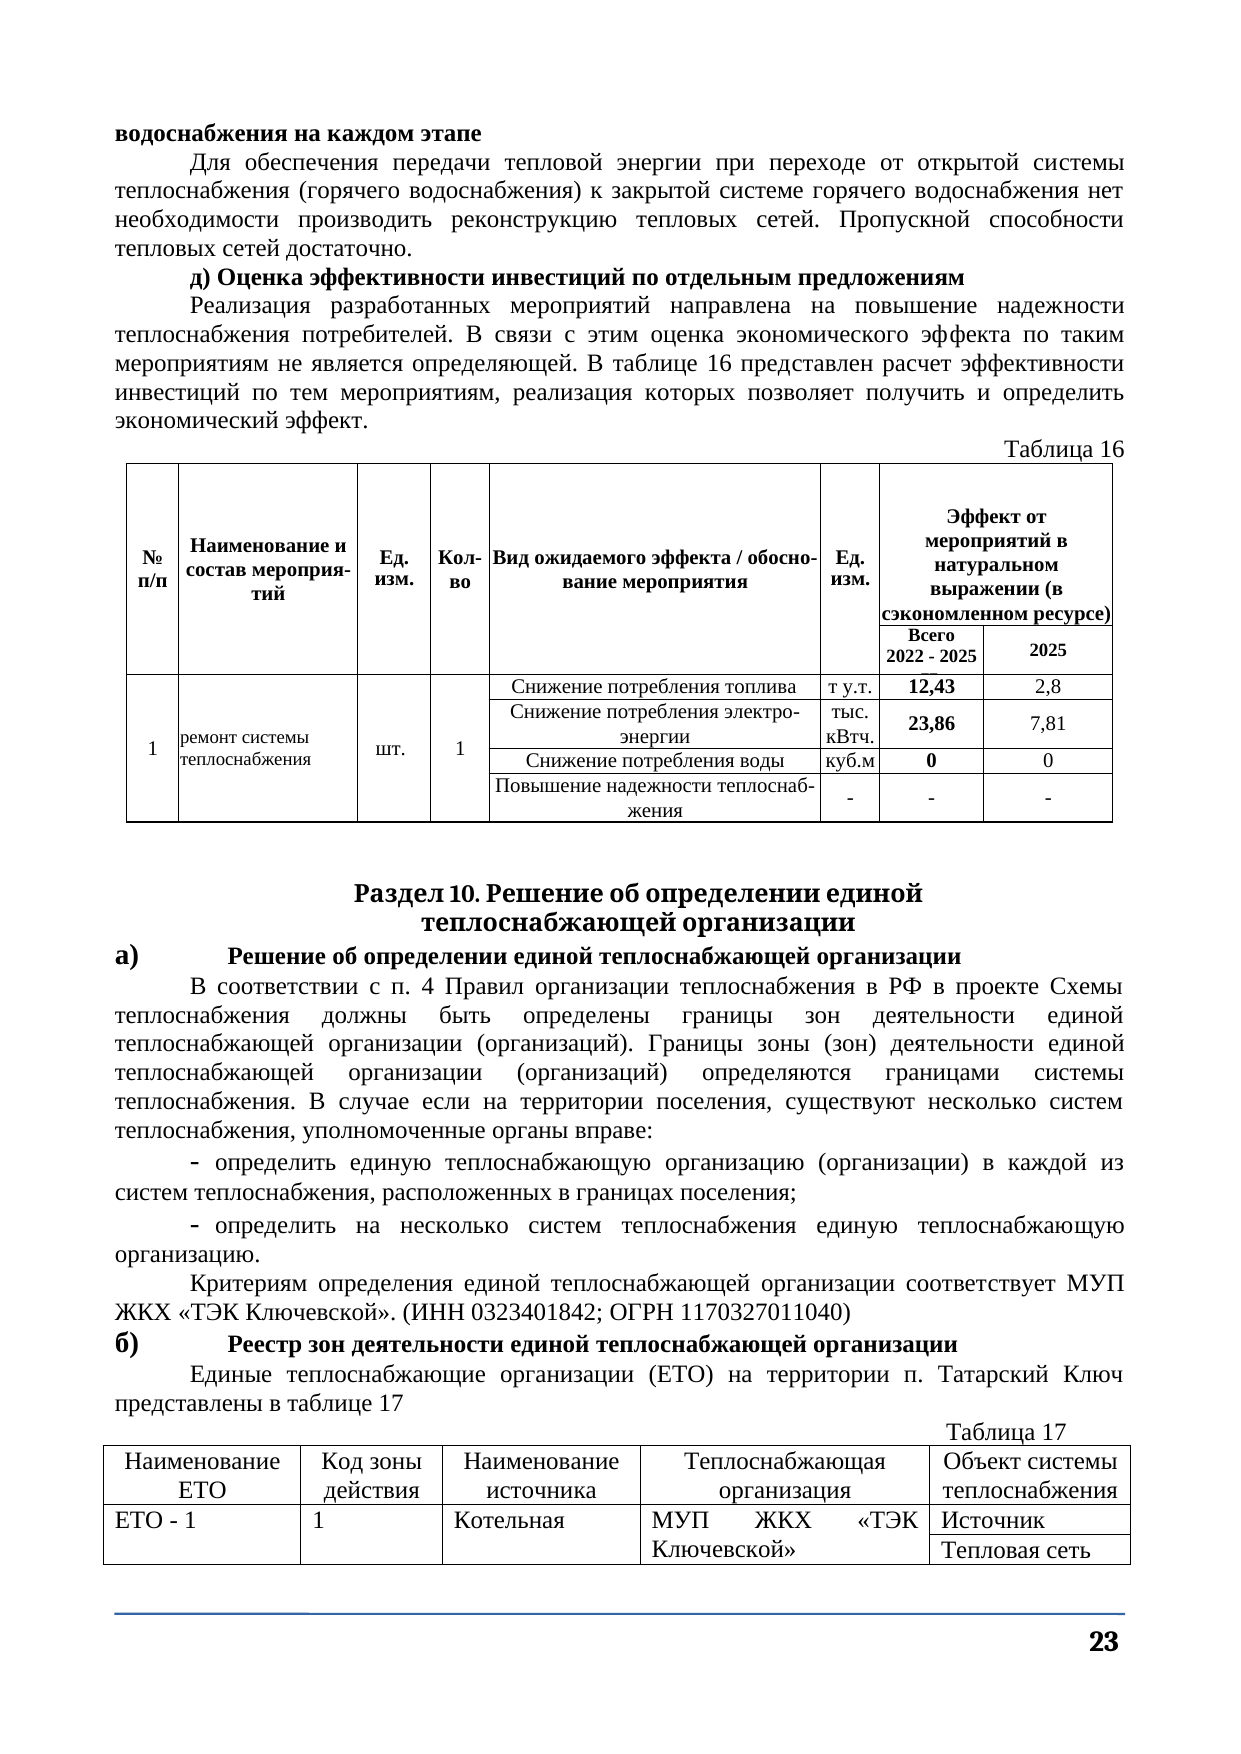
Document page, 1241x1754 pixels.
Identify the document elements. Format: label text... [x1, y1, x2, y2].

text Критериям определения единой теплоснабжающей организации соответствует МУП ЖКХ «ТЭК Ключевской». (ИНН 0323401842; ОГРН 1170327011040) [114, 1268, 1124, 1326]
list Реестр зон деятельности единой теплоснабжающей организации [114, 1326, 1124, 1359]
table_cell 7,81 [984, 700, 1112, 747]
table_cell Снижение потребления топлива [490, 675, 820, 698]
table_header Объект системы теплоснабжения [930, 1446, 1130, 1504]
table_cell 1 [301, 1505, 442, 1563]
table_cell т у.т. [821, 675, 879, 698]
table_cell 12,43 [880, 675, 983, 698]
table_cell 2,8 [984, 675, 1112, 698]
table_header Код зоны действия [301, 1446, 442, 1504]
table_cell МУП ЖКХ «ТЭК Ключевской» [641, 1505, 929, 1563]
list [114, 118, 1124, 147]
text Для обеспечения передачи тепловой энергии при переходе от открытой системы теплоснабжения (горячего водоснабжения) к закрытой системе горячего водоснабжения нет необходимости производить реконструкцию тепловых сетей. Пропускной способности тепловых сетей достаточно. [114, 147, 1124, 262]
table_cell куб.м [821, 749, 879, 772]
table_header Наименование ЕТО [104, 1446, 300, 1504]
table_header Теплоснабжающая организация [641, 1446, 929, 1504]
table_cell - [880, 774, 983, 821]
table_cell 0 [880, 749, 983, 772]
list Решение об определении единой теплоснабжающей организации [114, 937, 1124, 971]
text Таблица 17 [114, 1417, 1124, 1445]
table_header Ед. изм. [821, 464, 879, 673]
table_cell шт. [358, 675, 430, 821]
text Таблица 16 [114, 434, 1124, 463]
list определить единую теплоснабжающую организацию (организации) в каждой из систем теплоснабжения, расположенных в границах поселения; [114, 1143, 1124, 1206]
table_header Кол- во [431, 464, 489, 673]
text Единые теплоснабжающие организации (ЕТО) на территории п. Татарский Ключ представлены в таблице 17 [114, 1359, 1124, 1417]
text Раздел 10. Решение об определении единой теплоснабжающей организации [152, 880, 1124, 937]
text д) Оценка эффективности инвестиций по отдельным предложениям [189, 262, 1124, 291]
text Реализация разработанных мероприятий направлена на повышение надежности теплоснабжения потребителей. В связи с этим оценка экономического эффекта по таким мероприятиям не является определяющей. В таблице 16 представлен расчет эффективности инвестиций по тем мероприятиям, реализация которых позволяет получить и определить экономический эффект. [114, 291, 1124, 434]
table_cell Всего 2022 - 2025 гг. [880, 626, 983, 673]
table_cell ЕТО - 1 [104, 1505, 300, 1563]
table_cell 1 [127, 675, 178, 821]
table_cell - [821, 774, 879, 821]
table_cell - [984, 774, 1112, 821]
table_header Ед. изм. [358, 464, 430, 673]
table_cell 1 [431, 675, 489, 821]
table_cell 2025 [984, 626, 1112, 673]
table_cell тыс. кВтч. [821, 700, 879, 747]
table_cell Повышение надежности теплоснабжения [490, 774, 820, 821]
table_cell 23,86 [880, 700, 983, 747]
table_cell Источник [930, 1505, 1130, 1534]
table_cell Котельная [443, 1505, 640, 1563]
table_header Наименование и состав мероприятий [179, 464, 357, 673]
table_header Наименование источника [443, 1446, 640, 1504]
table_cell ремонт системы теплоснабжения [179, 675, 357, 821]
table_header № п/п [127, 464, 178, 673]
table_cell Тепловая сеть [930, 1535, 1130, 1563]
table_cell 0 [984, 749, 1112, 772]
table_header Вид ожидаемого эффекта / обоснование мероприятия [490, 464, 820, 673]
table_cell Снижение потребления воды [490, 749, 820, 772]
table_cell Снижение потребления электроэнергии [490, 700, 820, 747]
list определить на несколько систем теплоснабжения единую теплоснабжающую организацию. [114, 1206, 1124, 1268]
text В соответствии с п. 4 Правил организации теплоснабжения в РФ в проекте Схемы теплоснабжения должны быть определены границы зон деятельности единой теплоснабжающей организации (организаций). Границы зоны (зон) деятельности единой теплоснабжающей организации (организаций) определяются границами системы теплоснабжения. В случае если на территории поселения, существуют несколько систем теплоснабжения, уполномоченные органы вправе: [114, 971, 1124, 1143]
table_header Эффект от мероприятий в натуральном выражении (в сэкономленном ресурсе) [880, 464, 1112, 624]
